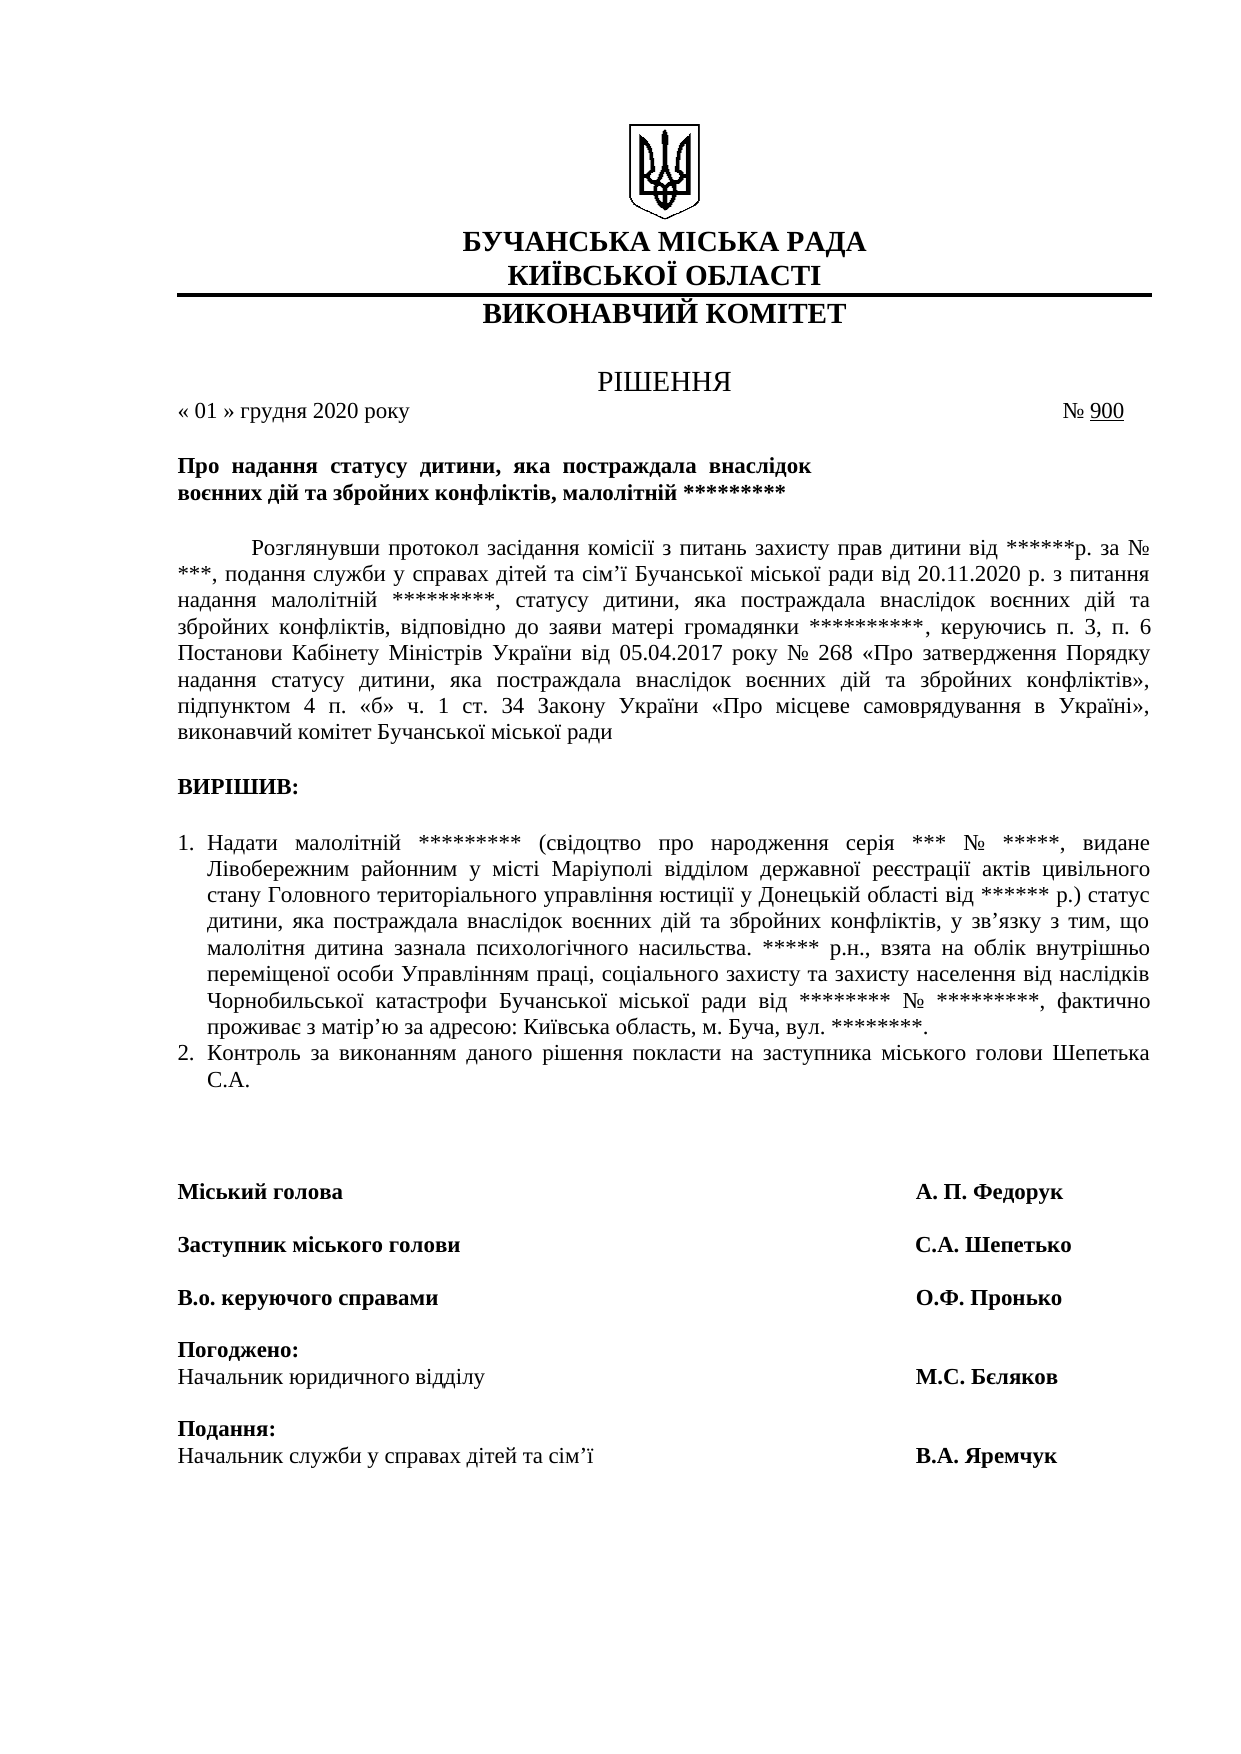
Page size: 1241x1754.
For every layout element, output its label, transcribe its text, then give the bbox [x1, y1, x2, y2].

text Подання: [177, 1416, 1152, 1442]
list Надати малолітній ********* (свідоцтво про народження серія *** № *****, видане Лівобережним районним у місті Маріуполі відділом державної реєстрації актів цивільного стану Головного територіального управління юстиції у Донецькій області від ****** р.) статус дитини, яка постраждала внаслідок воєнних дій та збройних конфліктів, у зв’язку з тим, що малолітня дитина зазнала психологічного насильства. ***** р.н., взята на облік внутрішньо переміщеної особи Управлінням праці, соціального захисту та захисту населення від наслідків Чорнобильської катастрофи Бучанської міської ради від ******** № *********, фактично проживає з матір’ю за адресою: Київська область, м. Буча, вул. ********. [177, 828, 1152, 1039]
text Начальник юридичного відділу М.С. Бєляков [177, 1363, 1152, 1389]
text В.о. керуючого справами О.Ф. Пронько [177, 1284, 1152, 1310]
text ВИКОНАВЧИЙ КОМІТЕТ [177, 297, 1152, 330]
text Заступник міського голови С.А. Шепетько [177, 1231, 1152, 1257]
text Розглянувши протокол засідання комісії з питань захисту прав дитини від ******р. за № ***, подання служби у справах дітей та сім’ї Бучанської міської ради від 20.11.2020 р. з питання надання малолітній *********, статусу дитини, яка постраждала внаслідок воєнних дій та збройних конфліктів, відповідно до заяви матері громадянки **********, керуючись п. 3, п. 6 Постанови Кабінету Міністрів України від 05.04.2017 року № 268 «Про затвердження Порядку надання статусу дитини, яка постраждала внаслідок воєнних дій та збройних конфліктів», підпунктом 4 п. «б» ч. 1 ст. 34 Закону України «Про місцеве самоврядування в Україні», виконавчий комітет Бучанської міської ради [177, 534, 1152, 745]
text Погоджено: [177, 1336, 1152, 1363]
list Контроль за виконанням даного рішення покласти на заступника міського голови Шепетька С.А. [177, 1039, 1152, 1092]
text БУЧАНСЬКА МІСЬКА РАДА [177, 224, 1152, 258]
text ВИРІШИВ: [177, 773, 1152, 800]
text Начальник служби у справах дітей та сім’ї В.А. Яремчук [177, 1442, 1152, 1468]
text РІШЕННЯ [177, 364, 1152, 397]
text КИЇВСЬКОЇ ОБЛАСТІ [177, 258, 1152, 293]
text « 01 » грудня 2020 року № 900 [177, 397, 1152, 424]
text Міський голова А. П. Федорук [177, 1178, 1152, 1205]
text Про надання статусу дитини, яка постраждала внаслідок воєнних дій та збройних конфліктів, малолітній ********* [177, 452, 812, 505]
